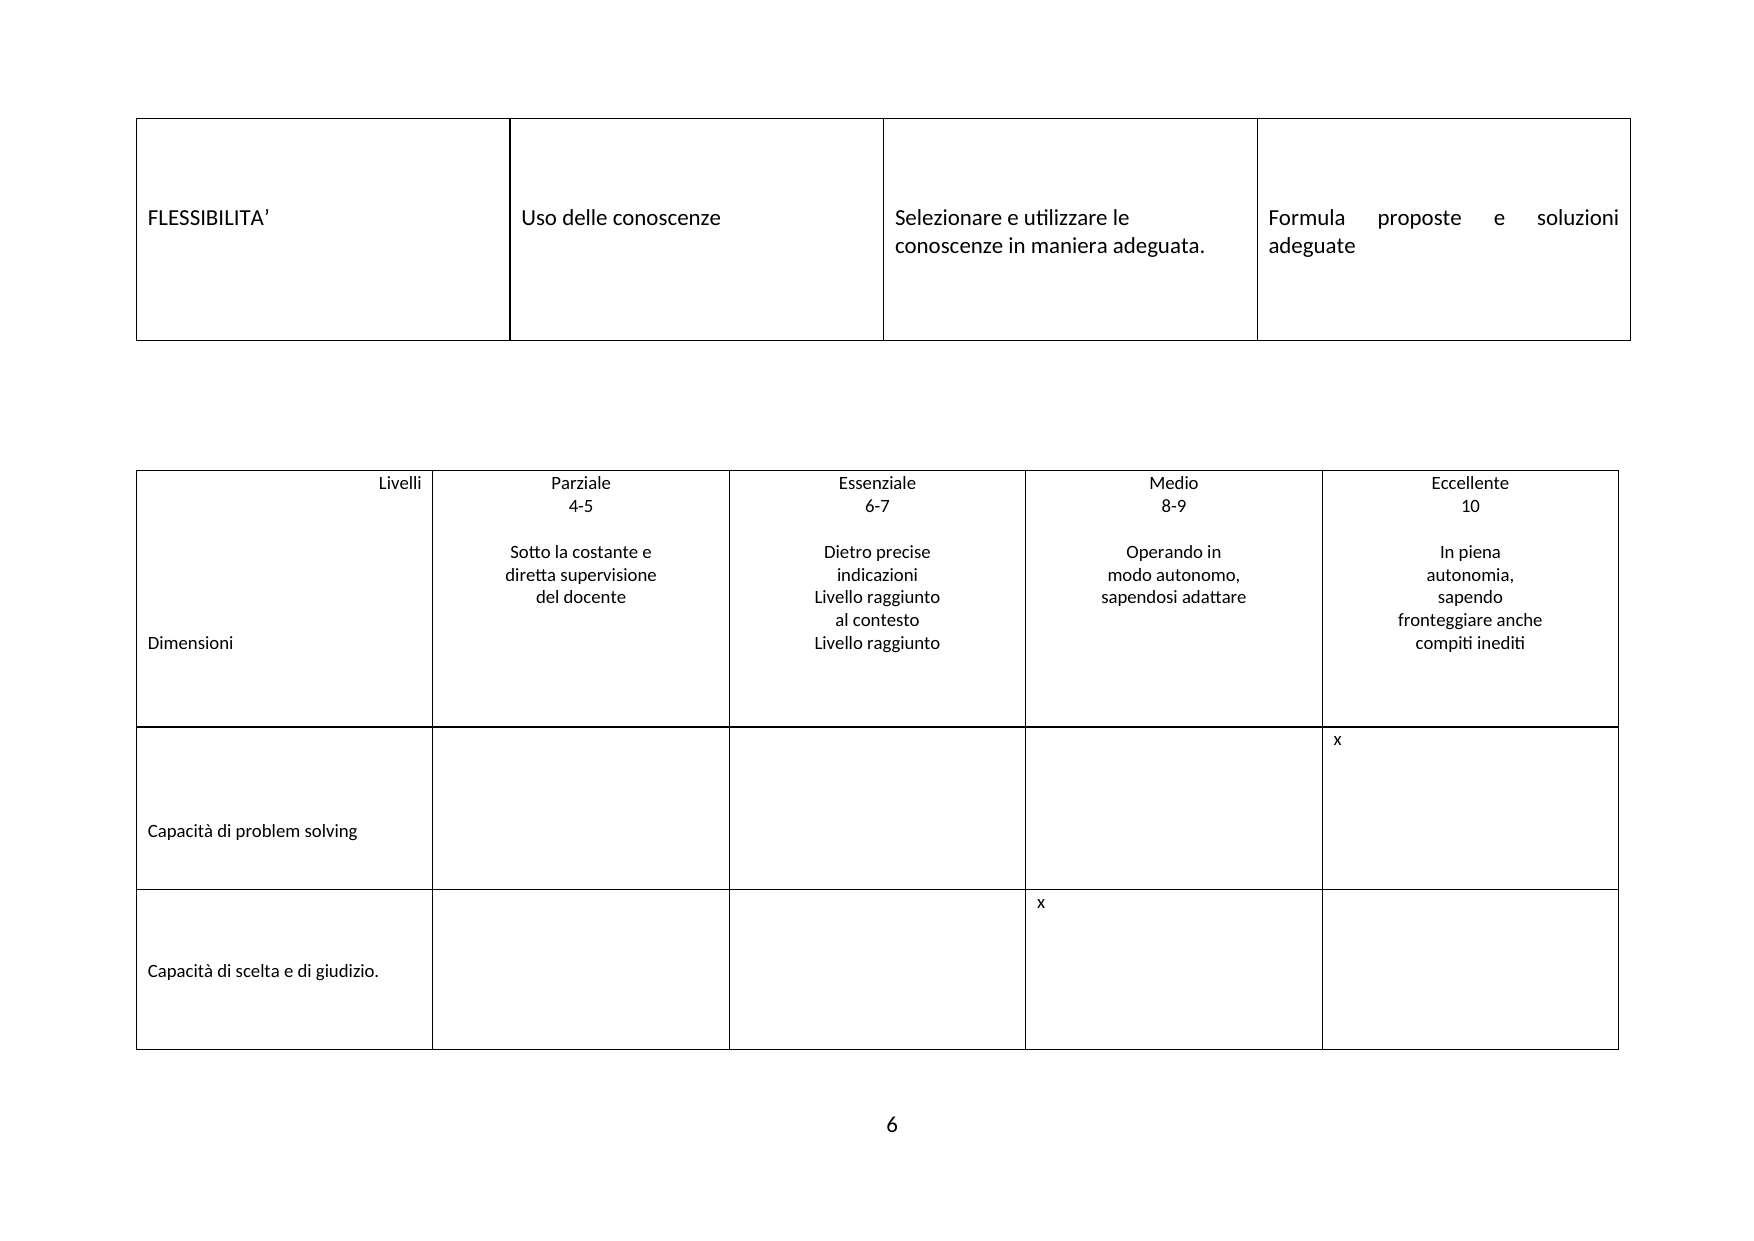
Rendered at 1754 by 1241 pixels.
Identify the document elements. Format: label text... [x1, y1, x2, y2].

table_header Livelli Dimensioni [137, 471, 432, 726]
table_cell [433, 890, 729, 1049]
table_cell Capacità di problem solving [137, 728, 432, 889]
table_header Eccellente 10 In piena autonomia, sapendo fronteggiare anche compiti inediti [1323, 471, 1618, 726]
table_cell Uso delle conoscenze [511, 119, 883, 339]
table_cell x [1323, 728, 1618, 889]
table_cell [1323, 890, 1618, 1049]
table_cell [433, 728, 729, 889]
table_header Parziale 4-5 Sotto la costante e diretta supervisione del docente [433, 471, 729, 726]
table_cell [730, 728, 1025, 889]
table_cell Capacità di scelta e di giudizio. [137, 890, 432, 1049]
table_cell FLESSIBILITA’ [137, 119, 509, 339]
table_cell x [1026, 890, 1322, 1049]
table_header Medio 8-9 Operando in modo autonomo, sapendosi adattare [1026, 471, 1322, 726]
table_header Essenziale 6-7 Dietro precise indicazioni Livello raggiunto al contesto Livello raggiunto [730, 471, 1025, 726]
table_cell Formula proposte e soluzioni adeguate [1258, 119, 1630, 339]
table_cell [730, 890, 1025, 1049]
table_cell Selezionare e utilizzare le conoscenze in maniera adeguata. [884, 119, 1257, 339]
table_cell [1026, 728, 1322, 889]
